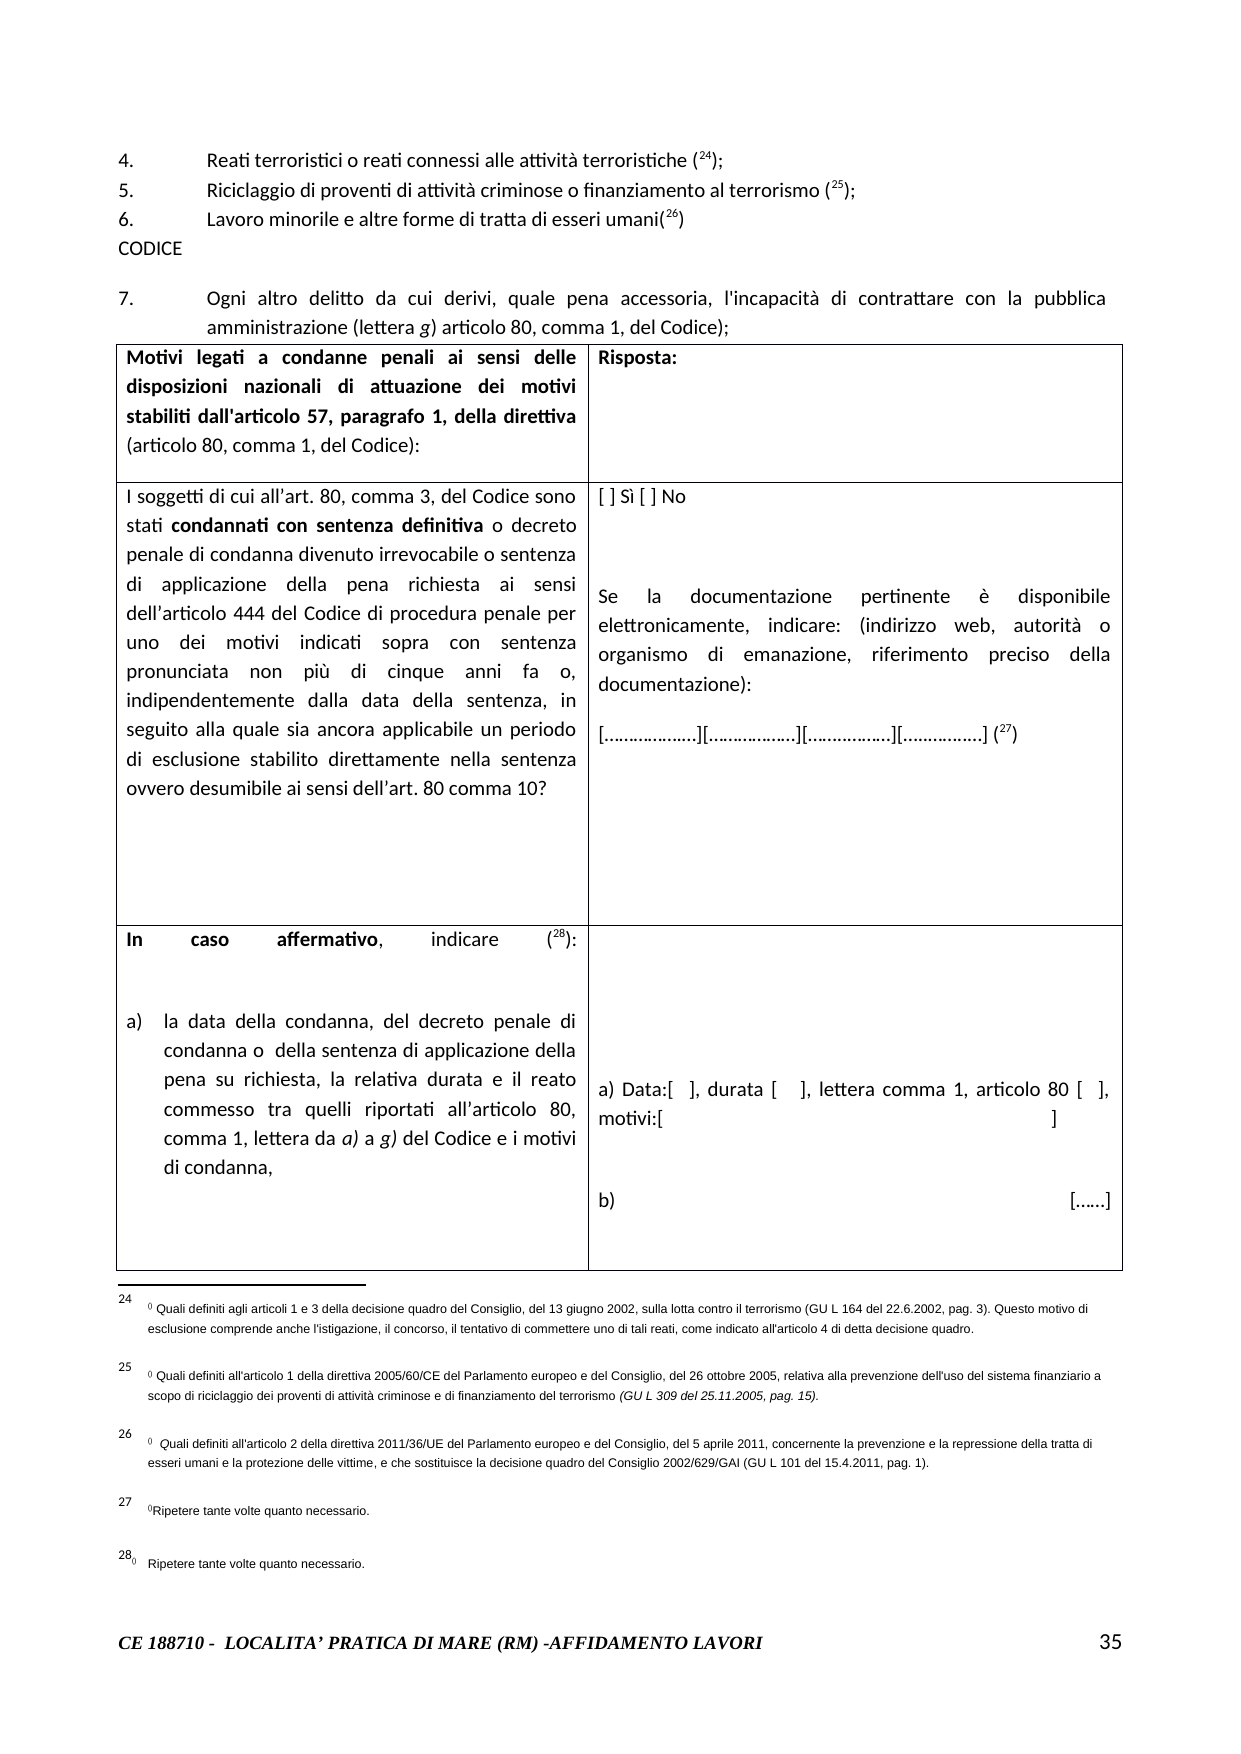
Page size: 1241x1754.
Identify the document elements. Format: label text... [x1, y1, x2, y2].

table_header Risposta: [589, 345, 1122, 482]
list Reati terroristici o reati connessi alle attività terroristiche (); [118, 148, 1107, 173]
table_header Motivi legati a condanne penali ai sensi delle disposizioni nazionali di attuazione dei motivi stabiliti dall'articolo 57, paragrafo 1, della direttiva (articolo 80, comma 1, del Codice): [117, 345, 588, 482]
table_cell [117, 926, 588, 1270]
table_cell I soggetti di cui all’art. 80, comma 3, del Codice sono stati condannati con sentenza definitiva o decreto penale di condanna divenuto irrevocabile o sentenza di applicazione della pena richiesta ai sensi dell’articolo 444 del Codice di procedura penale per uno dei motivi indicati sopra con sentenza pronunciata non più di cinque anni fa o, indipendentemente dalla data della sentenza, in seguito alla quale sia ancora applicabile un periodo di esclusione stabilito direttamente nella sentenza ovvero desumibile ai sensi dell’art. 80 comma 10? [117, 483, 588, 925]
list Lavoro minorile e altre forme di tratta di esseri umani() [118, 206, 1107, 231]
list Riciclaggio di proventi di attività criminose o finanziamento al terrorismo (); [118, 177, 1107, 202]
list Ogni altro delitto da cui derivi, quale pena accessoria, l'incapacità di contrattare con la pubblica amministrazione (lettera g) articolo 80, comma 1, del Codice); [118, 285, 1107, 340]
text CODICE [118, 235, 1107, 261]
table_cell [ ] Sì [ ] No Se la documentazione pertinente è disponibile elettronicamente, indicare: (indirizzo web, autorità o organismo di emanazione, riferimento preciso della documentazione): […………….…][………………][……..………][…..……..…] () [589, 483, 1122, 925]
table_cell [589, 926, 1122, 1270]
